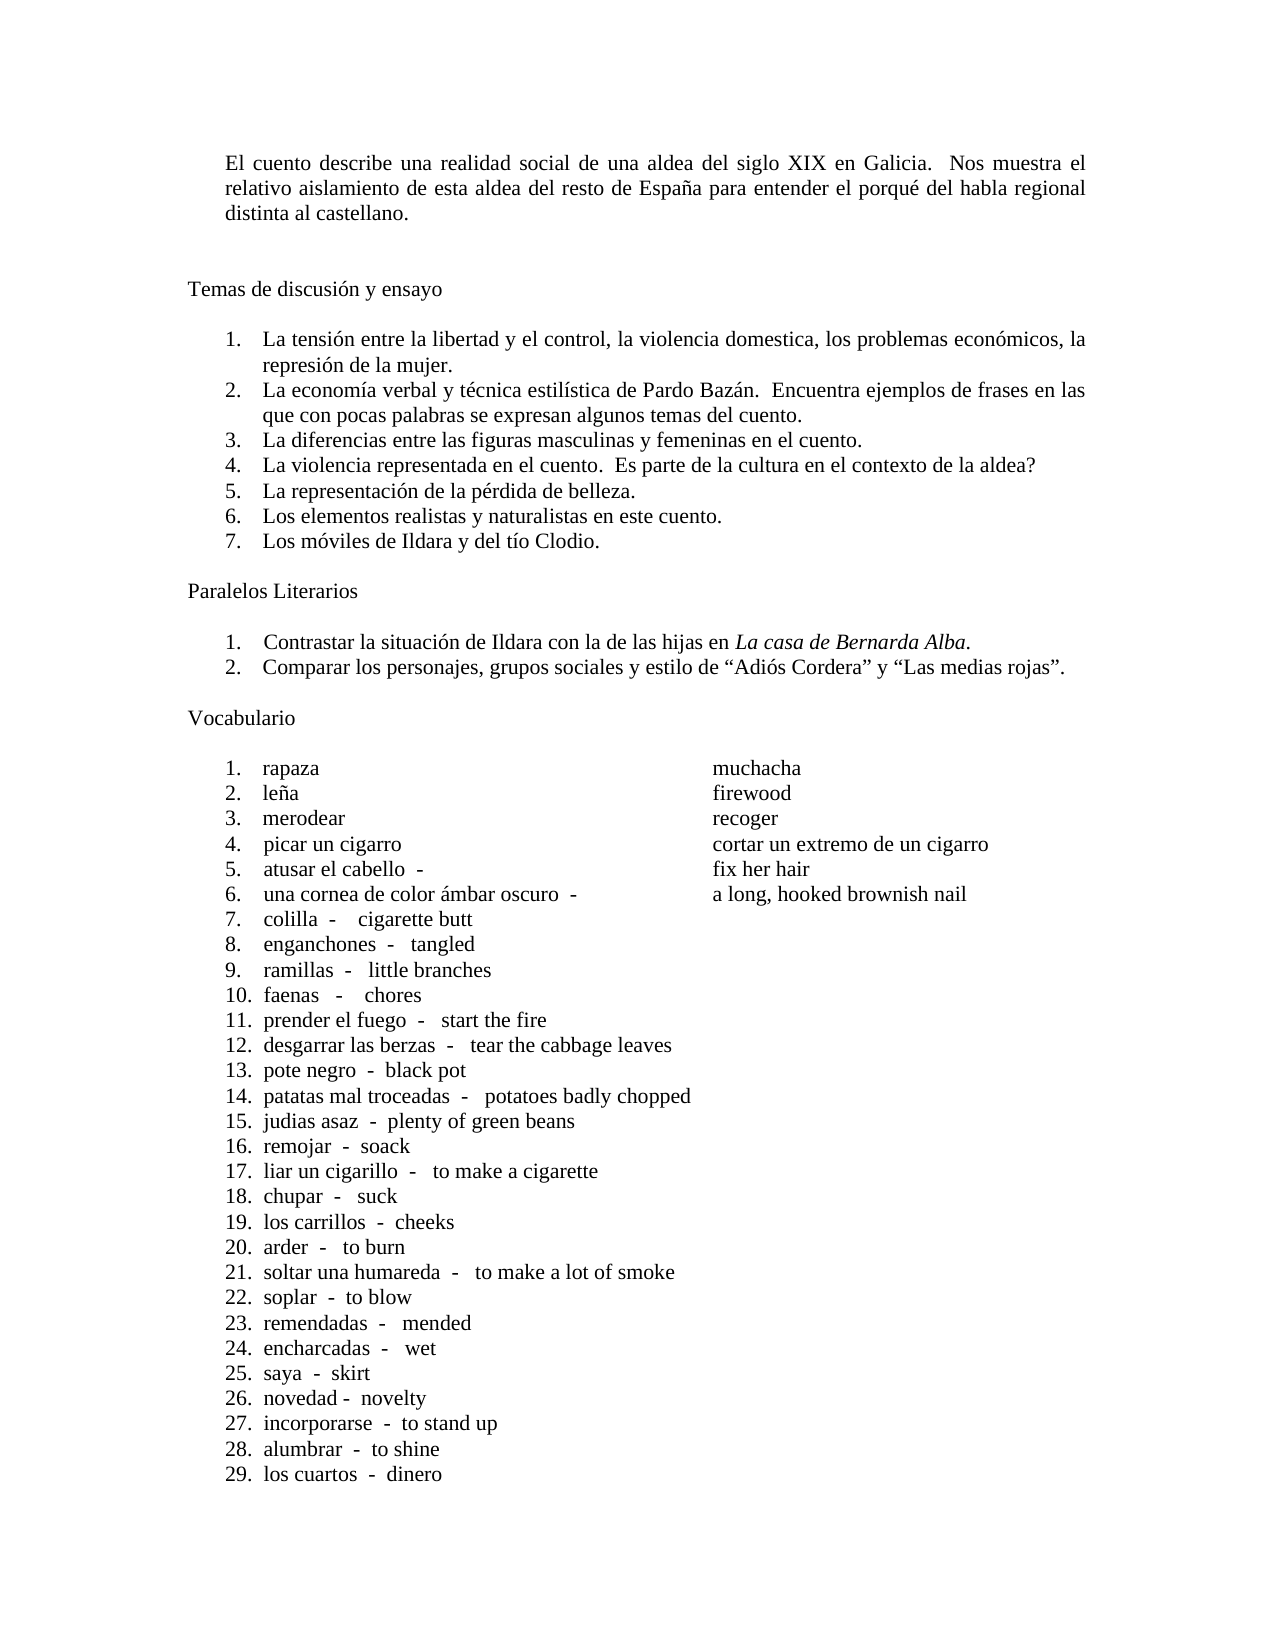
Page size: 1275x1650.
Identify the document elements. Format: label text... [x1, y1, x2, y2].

text 11. prender el fuego - start the fire [225, 1007, 1087, 1032]
text 7. colilla - cigarette butt [225, 906, 1087, 931]
text 2. leña firewood [225, 780, 1087, 805]
text 18. chupar - suck [225, 1183, 1087, 1209]
text 10. faenas - chores [225, 982, 1087, 1007]
text 25. saya - skirt [225, 1360, 1087, 1385]
text Paralelos Literarios [187, 578, 1087, 604]
text 29. los cuartos - dinero [225, 1461, 1087, 1486]
text 1. Contrastar la situación de Ildara con la de las hijas en La casa de Bernarda Alba. [225, 629, 1087, 654]
text 24. encharcadas - wet [225, 1335, 1087, 1360]
text 9. ramillas - little branches [225, 957, 1087, 982]
list La tensión entre la libertad y el control, la violencia domestica, los problemas económicos, la represión de la mujer. [225, 326, 1087, 377]
text 8. enganchones - tangled [225, 931, 1087, 957]
text 21. soltar una humareda - to make a lot of smoke [225, 1259, 1087, 1284]
text 12. desgarrar las berzas - tear the cabbage leaves [225, 1032, 1087, 1057]
text 17. liar un cigarillo - to make a cigarette [225, 1158, 1087, 1183]
list La representación de la pérdida de belleza. [225, 478, 1087, 503]
text 23. remendadas - mended [225, 1309, 1087, 1335]
text 26. novedad - novelty [225, 1385, 1087, 1410]
text 27. incorporarse - to stand up [225, 1410, 1087, 1436]
text 1. rapaza muchacha [225, 755, 1087, 780]
text 16. remojar - soack [225, 1133, 1087, 1158]
text 14. patatas mal troceadas - potatoes badly chopped [225, 1083, 1087, 1108]
text Vocabulario [187, 704, 1087, 730]
text 15. judias asaz - plenty of green beans [225, 1108, 1087, 1133]
text El cuento describe una realidad social de una aldea del siglo XIX en Galicia. Nos muestra el relativo aislamiento de esta aldea del resto de España para entender el porqué del habla regional distinta al castellano. [225, 150, 1087, 226]
list La violencia representada en el cuento. Es parte de la cultura en el contexto de la aldea? [225, 452, 1087, 478]
list Comparar los personajes, grupos sociales y estilo de “Adiós Cordera” y “Las medias rojas”. [225, 654, 1087, 679]
text 4. picar un cigarro cortar un extremo de un cigarro [225, 831, 1087, 856]
text 20. arder - to burn [225, 1234, 1087, 1259]
list Los móviles de Ildara y del tío Clodio. [225, 528, 1087, 553]
text 3. merodear recoger [225, 805, 1087, 831]
text 28. alumbrar - to shine [225, 1436, 1087, 1461]
text 13. pote negro - black pot [225, 1057, 1087, 1083]
text 6. una cornea de color ámbar oscuro - a long, hooked brownish nail [225, 881, 1087, 906]
text 22. soplar - to blow [225, 1284, 1087, 1309]
list La diferencias entre las figuras masculinas y femeninas en el cuento. [225, 427, 1087, 452]
text Temas de discusión y ensayo [187, 276, 1087, 301]
text 19. los carrillos - cheeks [225, 1209, 1087, 1234]
list La economía verbal y técnica estilística de Pardo Bazán. Encuentra ejemplos de frases en las que con pocas palabras se expresan algunos temas del cuento. [225, 377, 1087, 427]
text 5. atusar el cabello - fix her hair [225, 856, 1087, 881]
list Los elementos realistas y naturalistas en este cuento. [225, 503, 1087, 528]
